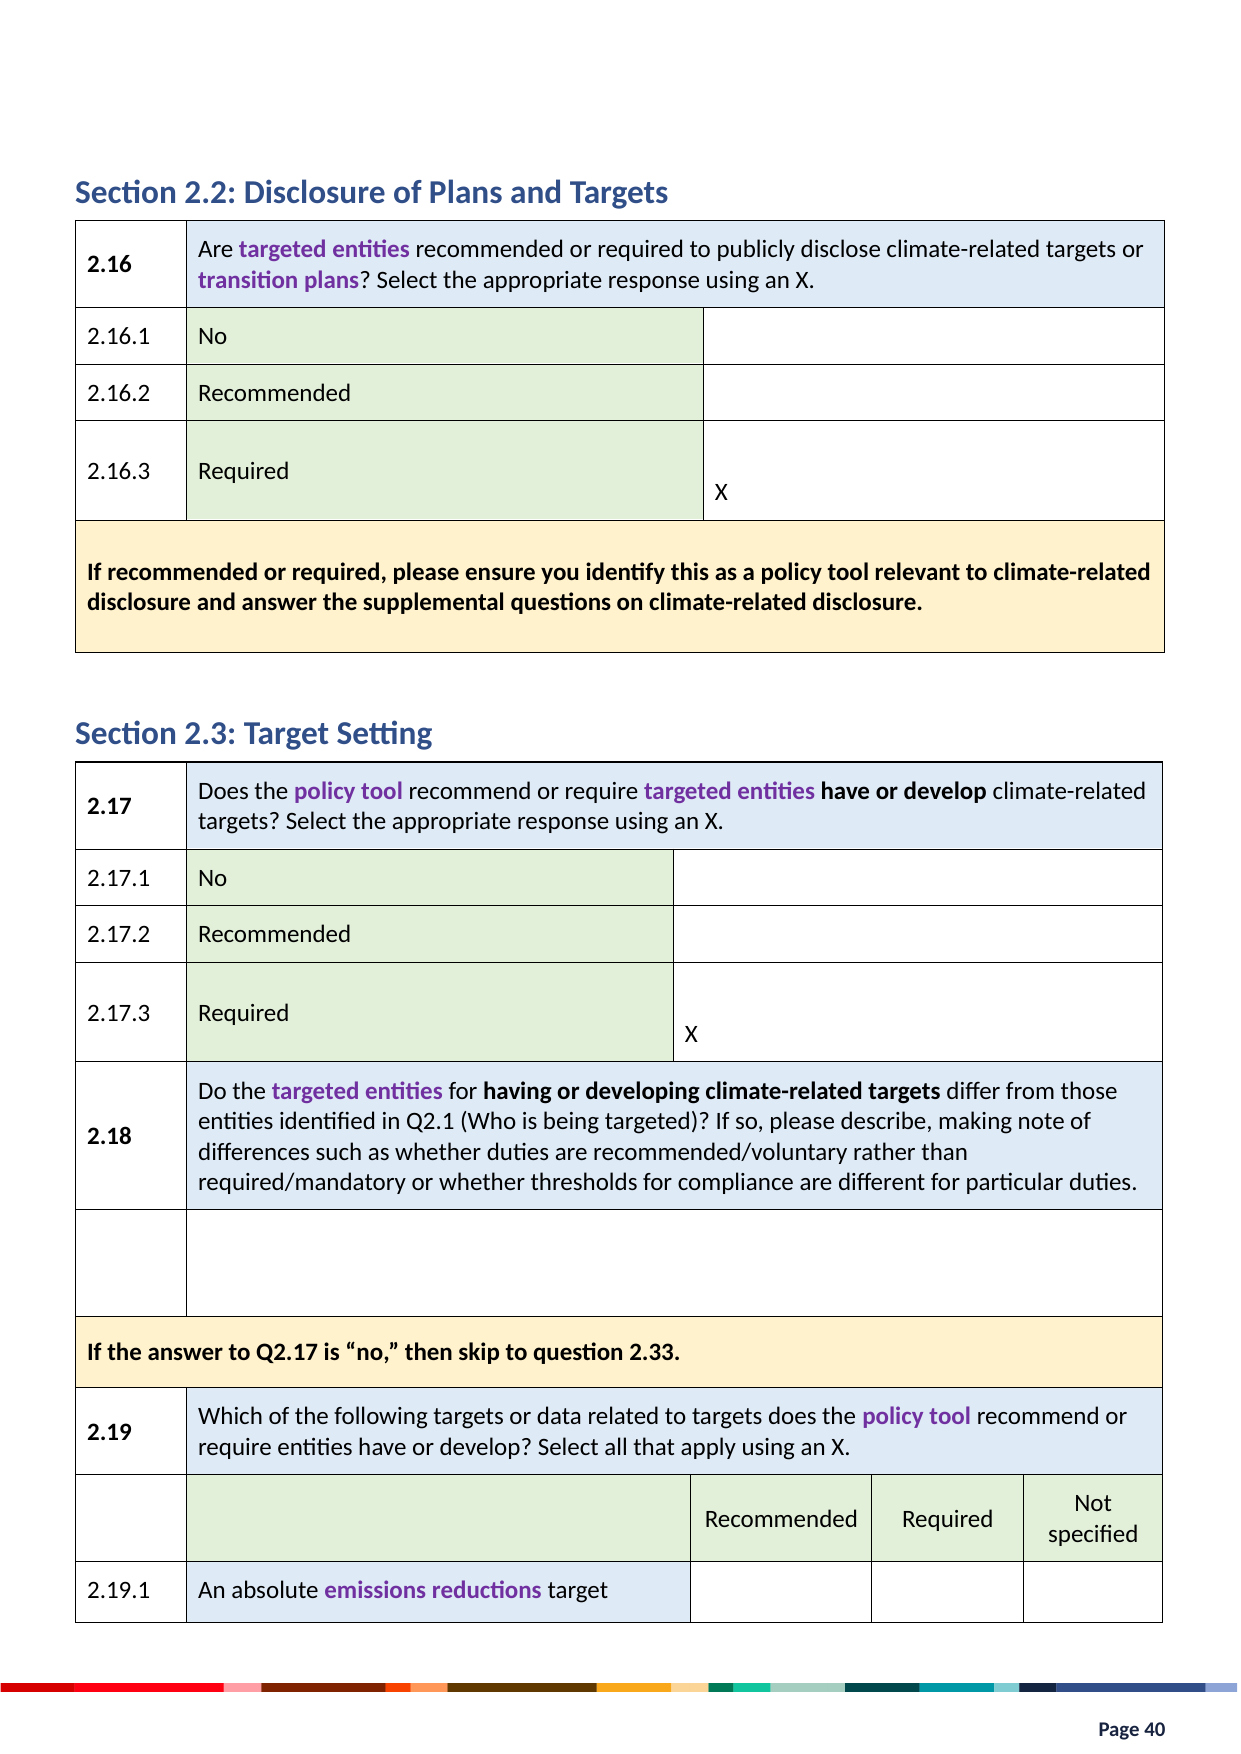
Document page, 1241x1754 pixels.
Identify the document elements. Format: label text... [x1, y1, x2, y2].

table_cell [872, 1562, 1023, 1622]
table_cell X [704, 421, 1164, 519]
table_cell 2.16.2 [76, 365, 186, 420]
table_cell [187, 1210, 1162, 1316]
table_cell 2.17.2 [76, 906, 186, 962]
table_cell Do the targeted entities for having or developing climate-related targets differ from those entities identified in Q2.1 (Who is being targeted)? If so, please describe, making note of differences such as whether duties are recommended/voluntary rather than required/mandatory or whether thresholds for compliance are different for particular duties. [187, 1062, 1162, 1209]
table_cell X [1024, 1562, 1162, 1622]
table_cell No [187, 850, 673, 905]
table_cell 2.17.3 [76, 963, 186, 1061]
table_cell Required [187, 421, 703, 519]
table_header Does the policy tool recommend or require targeted entities have or develop climate-related targets? Select the appropriate response using an X. [187, 763, 1162, 848]
table_cell Recommended [187, 365, 703, 420]
table_cell Required [872, 1475, 1023, 1561]
picture [0, 1683, 1236, 1692]
table_cell [704, 365, 1164, 420]
table_cell X [674, 963, 1162, 1061]
subtitle Section 2.2: Disclosure of Plans and Targets [75, 171, 1165, 211]
table_cell Recommended [187, 906, 673, 962]
table_cell 2.18 [76, 1062, 186, 1209]
table_cell Which of the following targets or data related to targets does the policy tool recommend or require entities have or develop? Select all that apply using an X. [187, 1388, 1162, 1474]
table_cell 2.17.1 [76, 850, 186, 905]
table_cell [76, 1475, 186, 1561]
table_cell [674, 850, 1162, 905]
table_cell No [187, 308, 703, 363]
table_cell Required [187, 963, 673, 1061]
table_cell [674, 906, 1162, 962]
table_header 2.17 [76, 763, 186, 848]
table_cell 2.16.3 [76, 421, 186, 519]
table_cell If the answer to Q2.17 is “no,” then skip to question 2.33. [76, 1317, 1162, 1387]
table_header Are targeted entities recommended or required to publicly disclose climate-related targets or transition plans? Select the appropriate response using an X. [187, 221, 1164, 307]
table_cell [691, 1562, 871, 1622]
subtitle Section 2.3: Target Setting [75, 712, 1165, 753]
table_cell Not specified [1024, 1475, 1162, 1561]
table_cell [187, 1475, 690, 1561]
table_header 2.16 [76, 221, 186, 307]
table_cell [187, 1562, 690, 1622]
table_cell [704, 308, 1164, 363]
table_cell [76, 1210, 186, 1316]
table_cell 2.16.1 [76, 308, 186, 363]
table_cell 2.19 [76, 1388, 186, 1474]
table_cell Recommended [691, 1475, 871, 1561]
table_cell 2.19.1 [76, 1562, 186, 1622]
table_cell If recommended or required, please ensure you identify this as a policy tool relevant to climate-related disclosure and answer the supplemental questions on climate-related disclosure. [76, 521, 1164, 652]
